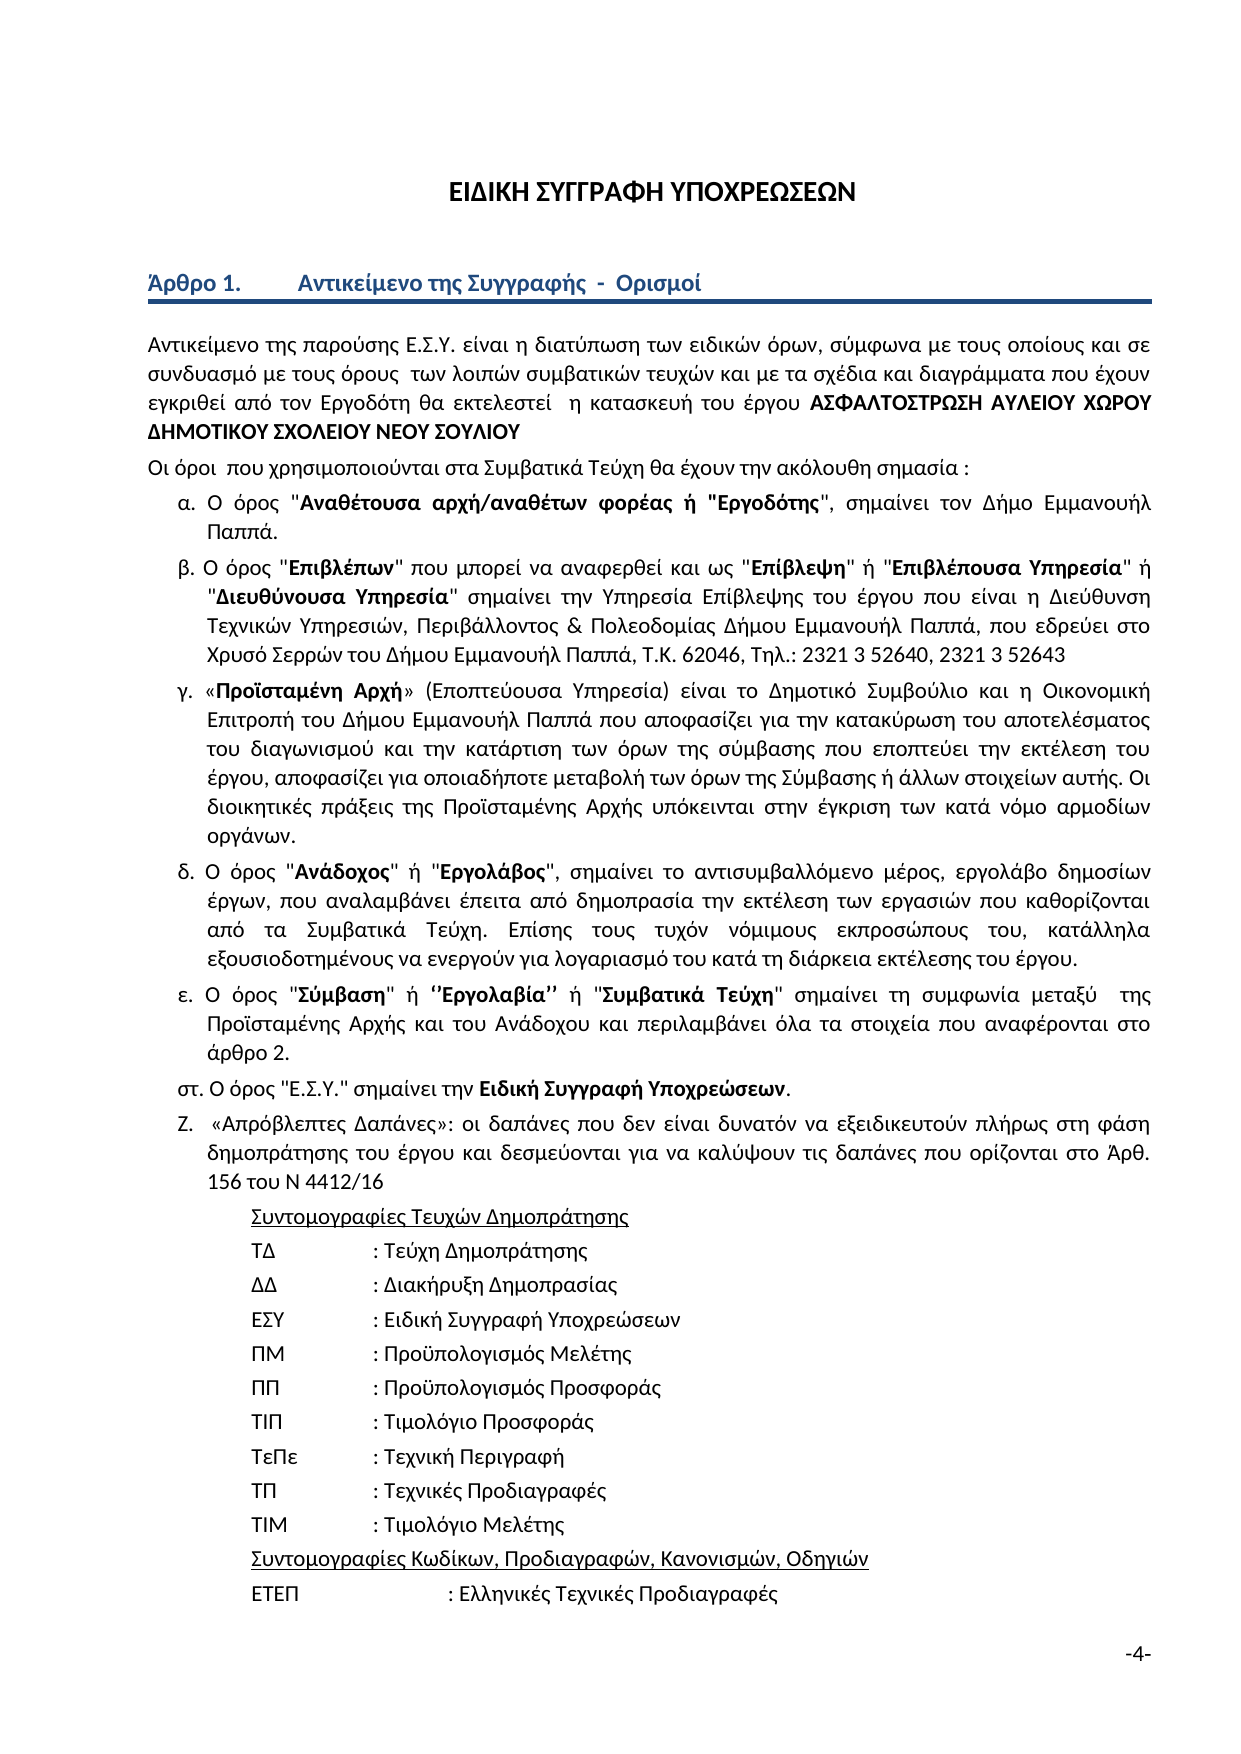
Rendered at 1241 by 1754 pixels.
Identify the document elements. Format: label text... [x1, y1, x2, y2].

subtitle Αντικείμενο της Συγγραφής - Ορισμοί [148, 268, 1152, 299]
text ΕΣΥ : Ειδική Συγγραφή Υποχρεώσεων [162, 1305, 1152, 1333]
text ΔΔ : Διακήρυξη Δημοπρασίας [162, 1270, 1152, 1298]
text ΕΙΔΙΚΗ ΣΥΓΓΡΑΦΗ ΥΠΟΧΡΕΩΣΕΩΝ [154, 178, 1152, 208]
text Αντικείμενο της παρούσης Ε.Σ.Υ. είναι η διατύπωση των ειδικών όρων, σύμφωνα με τους οποίους και σε συνδυασμό με τους όρους των λοιπών συμβατικών τευχών και με τα σχέδια και διαγράμματα που έχουν εγκριθεί από τον Εργοδότη θα εκτελεστεί η κατασκευή του έργου ΑΣΦΑΛΤΟΣΤΡΩΣΗ ΑΥΛΕΙΟΥ ΧΩΡΟΥ ΔΗΜΟΤΙΚΟΥ ΣΧΟΛΕΙΟΥ ΝΕΟΥ ΣΟΥΛΙΟΥ [148, 329, 1152, 446]
text ΤΙΠ : Τιμολόγιο Προσφοράς [162, 1407, 1152, 1436]
text ΤεΠε : Τεχνική Περιγραφή [162, 1442, 1152, 1470]
text ΤΔ : Τεύχη Δημοπράτησης [162, 1236, 1152, 1264]
text ε. Ο όρος "Σύμβαση" ή ‘’Εργολαβία’’ ή "Συμβατικά Τεύχη" σημαίνει τη συμφωνία μεταξύ της Προϊσταμένης Αρχής και του Ανάδοχου και περιλαμβάνει όλα τα στοιχεία που αναφέρονται στο άρθρο 2. [177, 979, 1152, 1066]
text TΠ : Τεχνικές Προδιαγραφές [162, 1476, 1152, 1504]
text Συντομογραφίες Κωδίκων, Προδιαγραφών, Κανονισμών, Οδηγιών [162, 1544, 1152, 1573]
text δ. Ο όρος "Ανάδοχος" ή "Εργολάβος", σημαίνει το αντισυμβαλλόμενο μέρος, εργολάβο δημοσίων έργων, που αναλαμβάνει έπειτα από δημοπρασία την εκτέλεση των εργασιών που καθορίζονται από τα Συμβατικά Τεύχη. Επίσης τους τυχόν νόμιμους εκπροσώπους του, κατάλληλα εξουσιοδοτημένους να ενεργούν για λογαριασμό του κατά τη διάρκεια εκτέλεσης του έργου. [177, 856, 1152, 973]
text Ζ. «Απρόβλεπτες Δαπάνες»: οι δαπάνες που δεν είναι δυνατόν να εξειδικευτούν πλήρως στη φάση δημοπράτησης του έργου και δεσμεύονται για να καλύψουν τις δαπάνες που ορίζονται στο Άρθ. 156 του Ν 4412/16 [177, 1108, 1152, 1196]
text Συντομογραφίες Τευχών Δημοπράτησης [162, 1202, 1152, 1230]
text στ. Ο όρος "Ε.Σ.Υ." σημαίνει την Ειδική Συγγραφή Υποχρεώσεων. [177, 1073, 1152, 1102]
text ΠΠ : Προϋπολογισμός Προσφοράς [162, 1373, 1152, 1401]
text ΤΙΜ : Τιμολόγιο Μελέτης [162, 1510, 1152, 1538]
text γ. «Προϊσταμένη Αρχή» (Εποπτεύουσα Υπηρεσία) είναι το Δημοτικό Συμβούλιο και η Οικονομική Επιτροπή του Δήμου Εμμανουήλ Παππά που αποφασίζει για την κατακύρωση του αποτελέσματος του διαγωνισμού και την κατάρτιση των όρων της σύμβασης που εποπτεύει την εκτέλεση του έργου, αποφασίζει για οποιαδήποτε μεταβολή των όρων της Σύμβασης ή άλλων στοιχείων αυτής. Οι διοικητικές πράξεις της Προϊσταμένης Αρχής υπόκεινται στην έγκριση των κατά νόμο αρμοδίων οργάνων. [177, 675, 1152, 850]
text Οι όροι που χρησιμοποιούνται στα Συμβατικά Τεύχη θα έχουν την ακόλουθη σημασία : [148, 452, 1152, 481]
text ΕΤΕΠ : Ελληνικές Τεχνικές Προδιαγραφές [162, 1579, 1152, 1607]
text ΠΜ : Προϋπολογισμός Μελέτης [162, 1339, 1152, 1367]
text α. Ο όρος "Αναθέτουσα αρχή/αναθέτων φορέας ή "Εργοδότης", σημαίνει τον Δήμο Εμμανουήλ Παππά. [177, 487, 1152, 546]
text β. Ο όρος "Επιβλέπων" που μπορεί να αναφερθεί και ως "Επίβλεψη" ή "Επιβλέπουσα Υπηρεσία" ή "Διευθύνουσα Υπηρεσία" σημαίνει την Υπηρεσία Επίβλεψης του έργου που είναι η Διεύθυνση Τεχνικών Υπηρεσιών, Περιβάλλοντος & Πολεοδομίας Δήμου Εμμανουήλ Παππά, που εδρεύει στο Χρυσό Σερρών του Δήμου Εμμανουήλ Παππά, Τ.Κ. 62046, Τηλ.: 2321 3 52640, 2321 3 52643 [177, 552, 1152, 668]
